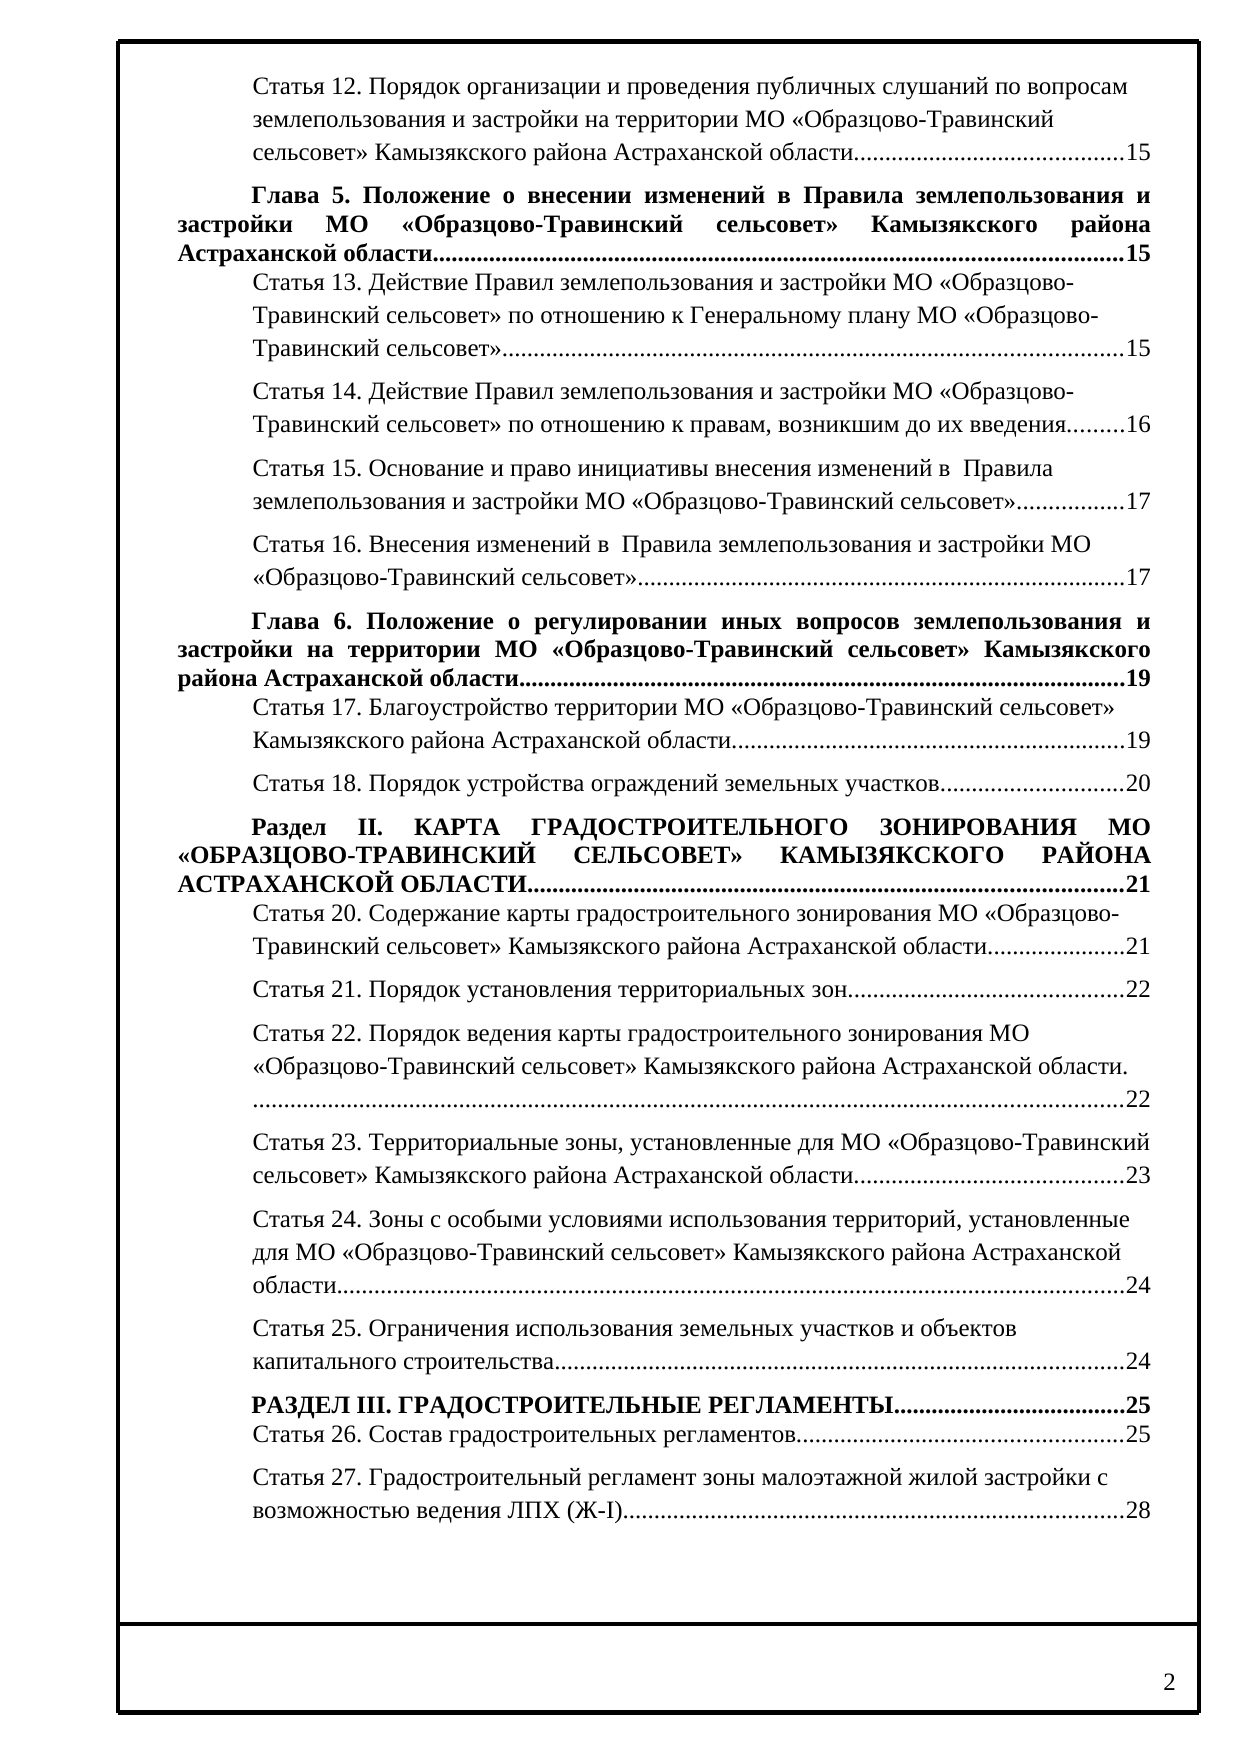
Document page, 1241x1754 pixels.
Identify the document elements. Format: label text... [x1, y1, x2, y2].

text Статья 15. Основание и право инициативы внесения изменений в Правила землепользования и застройки МО «Образцово-Травинский сельсовет». 17 [252, 453, 1152, 514]
text Статья 26. Состав градостроительных регламентов. 25 [252, 1419, 1152, 1447]
text Статья 25. Ограничения использования земельных участков и объектов капитального строительства. 24 [252, 1313, 1152, 1375]
text Статья 16. Внесения изменений в Правила землепользования и застройки МО «Образцово-Травинский сельсовет». 17 [252, 529, 1152, 591]
text РАЗДЕЛ III. ГРАДОСТРОИТЕЛЬНЫЕ РЕГЛАМЕНТЫ 25 [177, 1390, 1152, 1419]
text Статья 27. Градостроительный регламент зоны малоэтажной жилой застройки с возможностью ведения ЛПХ (Ж-I) 28 [252, 1462, 1152, 1524]
text Раздел II. КАРТА ГРАДОСТРОИТЕЛЬНОГО ЗОНИРОВАНИЯ МО «ОБРАЗЦОВО-ТРАВИНСКИЙ СЕЛЬСОВЕТ» КАМЫЗЯКСКОГО РАЙОНА АСТРАХАНСКОЙ ОБЛАСТИ 21 [177, 812, 1152, 898]
text Статья 20. Содержание карты градостроительного зонирования МО «Образцово-Травинский сельсовет» Камызякского района Астраханской области. 21 [252, 898, 1152, 960]
text Статья 18. Порядок устройства ограждений земельных участков. 20 [252, 768, 1152, 797]
text Статья 21. Порядок установления территориальных зон. 22 [252, 974, 1152, 1003]
text Статья 24. Зоны с особыми условиями использования территорий, установленные для МО «Образцово-Травинский сельсовет» Камызякского района Астраханской области. 24 [252, 1204, 1152, 1299]
text Глава 6. Положение о регулировании иных вопросов землепользования и застройки на территории МО «Образцово-Травинский сельсовет» Камызякского района Астраханской области. 19 [177, 606, 1152, 692]
text Статья 17. Благоустройство территории МО «Образцово-Травинский сельсовет» Камызякского района Астраханской области. 19 [252, 692, 1152, 754]
text Статья 22. Порядок ведения карты градостроительного зонирования МО «Образцово-Травинский сельсовет» Камызякского района Астраханской области. 22 [252, 1018, 1152, 1113]
text Статья 23. Территориальные зоны, установленные для МО «Образцово-Травинский сельсовет» Камызякского района Астраханской области. 23 [252, 1127, 1152, 1189]
text Статья 12. Порядок организации и проведения публичных слушаний по вопросам землепользования и застройки на территории МО «Образцово-Травинский сельсовет» Камызякского района Астраханской области. 15 [252, 71, 1152, 166]
text Статья 14. Действие Правил землепользования и застройки МО «Образцово-Травинский сельсовет» по отношению к правам, возникшим до их введения. 16 [252, 376, 1152, 438]
text Глава 5. Положение о внесении изменений в Правила землепользования и застройки МО «Образцово-Травинский сельсовет» Камызякского района Астраханской области 15 [177, 181, 1152, 267]
text Статья 13. Действие Правил землепользования и застройки МО «Образцово-Травинский сельсовет» по отношению к Генеральному плану МО «Образцово-Травинский сельсовет». 15 [252, 267, 1152, 362]
